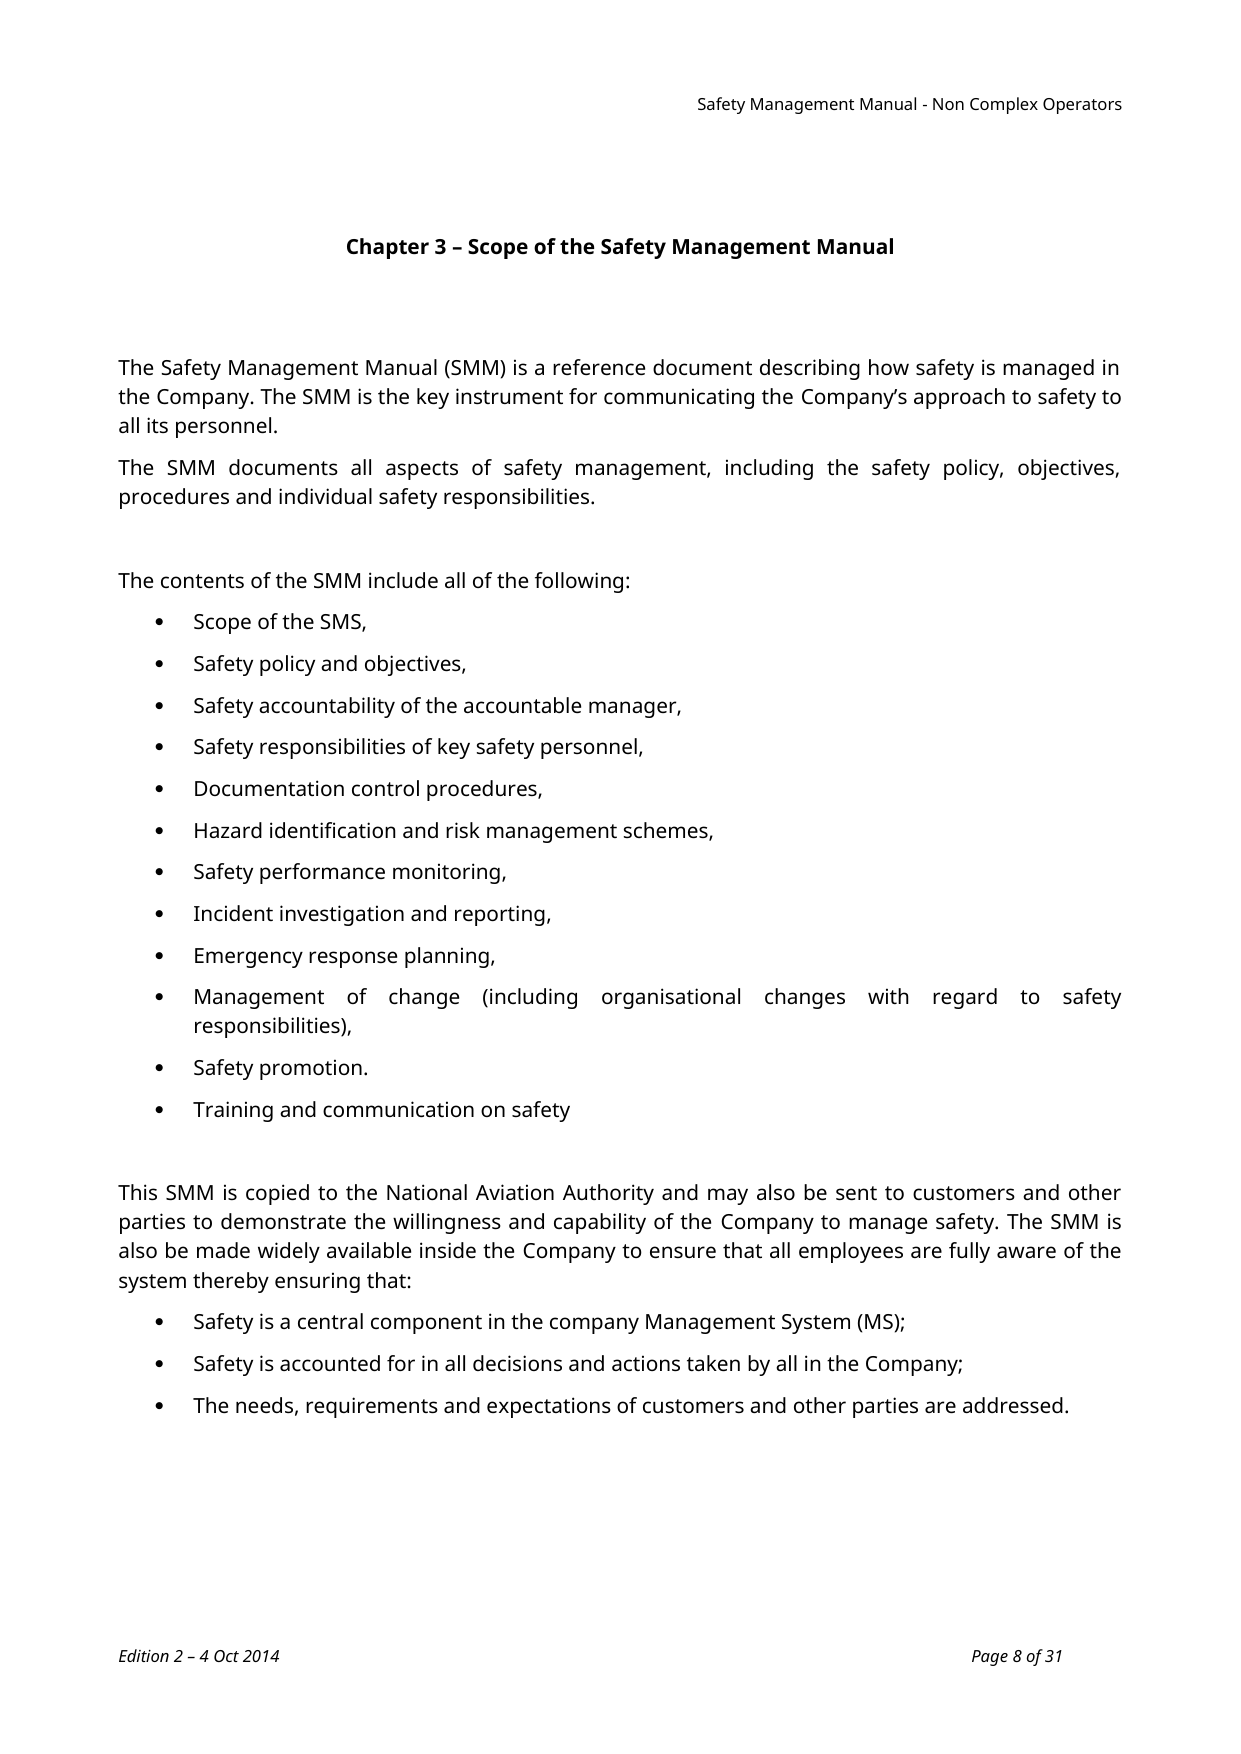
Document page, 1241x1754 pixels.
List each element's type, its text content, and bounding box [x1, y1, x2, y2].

text This SMM is copied to the National Aviation Authority and may also be sent to customers and other parties to demonstrate the willingness and capability of the Company to manage safety. The SMM is also be made widely available inside the Company to ensure that all employees are fully aware of the system thereby ensuring that: [118, 1178, 1122, 1294]
list The needs, requirements and expectations of customers and other parties are addressed. [156, 1390, 1122, 1419]
list Safety responsibilities of key safety personnel, [156, 732, 1122, 761]
list Training and communication on safety [156, 1094, 1122, 1123]
subtitle Chapter 3 – Scope of the Safety Management Manual [118, 232, 1122, 261]
list Safety promotion. [156, 1053, 1122, 1082]
list Documentation control procedures, [156, 773, 1122, 803]
list Hazard identification and risk management schemes, [156, 815, 1122, 844]
list Safety is a central component in the company Management System (MS); [156, 1307, 1122, 1336]
list Management of change (including organisational changes with regard to safety responsibilities), [156, 982, 1122, 1040]
list Safety is accounted for in all decisions and actions taken by all in the Company; [156, 1348, 1122, 1378]
list Incident investigation and reporting, [156, 898, 1122, 928]
list Safety policy and objectives, [156, 648, 1122, 678]
list Scope of the SMS, [156, 607, 1122, 636]
list Safety performance monitoring, [156, 857, 1122, 886]
list Emergency response planning, [156, 940, 1122, 969]
text The Safety Management Manual (SMM) is a reference document describing how safety is managed in the Company. The SMM is the key instrument for communicating the Company’s approach to safety to all its personnel. [118, 353, 1122, 440]
text The contents of the SMM include all of the following: [118, 565, 1122, 594]
list Safety accountability of the accountable manager, [156, 690, 1122, 719]
text The SMM documents all aspects of safety management, including the safety policy, objectives, procedures and individual safety responsibilities. [118, 453, 1122, 511]
